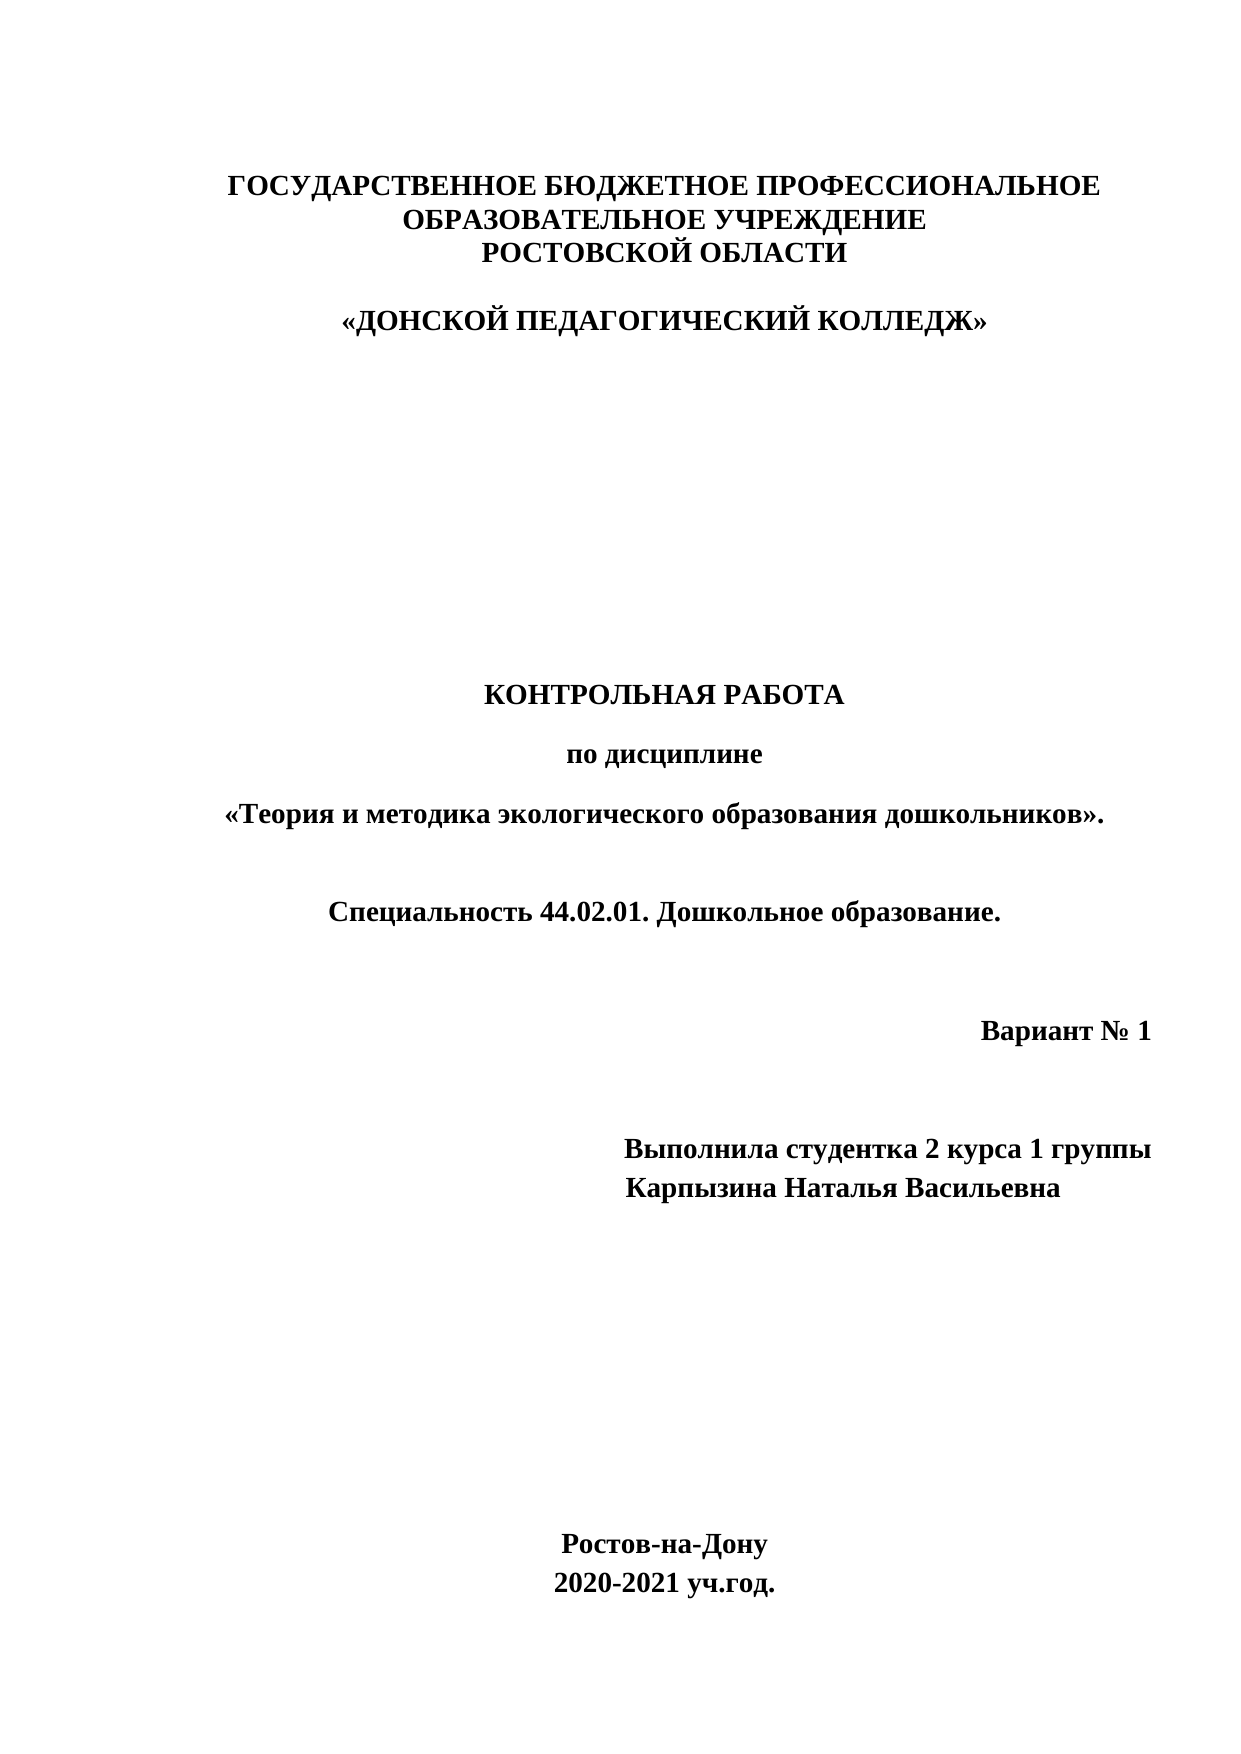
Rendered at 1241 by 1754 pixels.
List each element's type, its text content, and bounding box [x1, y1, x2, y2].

text Выполнила студентка 2 курса 1 группы [177, 1131, 1152, 1165]
text 2020-2021 уч.год. [177, 1565, 1152, 1598]
text Карпызина Наталья Васильевна [177, 1170, 1152, 1203]
text КОНТРОЛЬНАЯ РАБОТА [177, 677, 1152, 711]
text «ДОНСКОЙ ПЕДАГОГИЧЕСКИЙ КОЛЛЕДЖ» [177, 303, 1152, 336]
text Вариант № 1 [177, 1013, 1152, 1046]
text Специальность 44.02.01. Дошкольное образование. [177, 894, 1152, 927]
text «Теория и методика экологического образования дошкольников». [177, 796, 1152, 829]
text ГОСУДАРСТВЕННОЕ БЮДЖЕТНОЕ ПРОФЕССИОНАЛЬНОЕ ОБРАЗОВАТЕЛЬНОЕ УЧРЕЖДЕНИЕ [177, 168, 1152, 236]
text по дисциплине [177, 737, 1152, 770]
text Ростов-на-Дону [177, 1526, 1152, 1560]
text РОСТОВСКОЙ ОБЛАСТИ [177, 236, 1152, 269]
